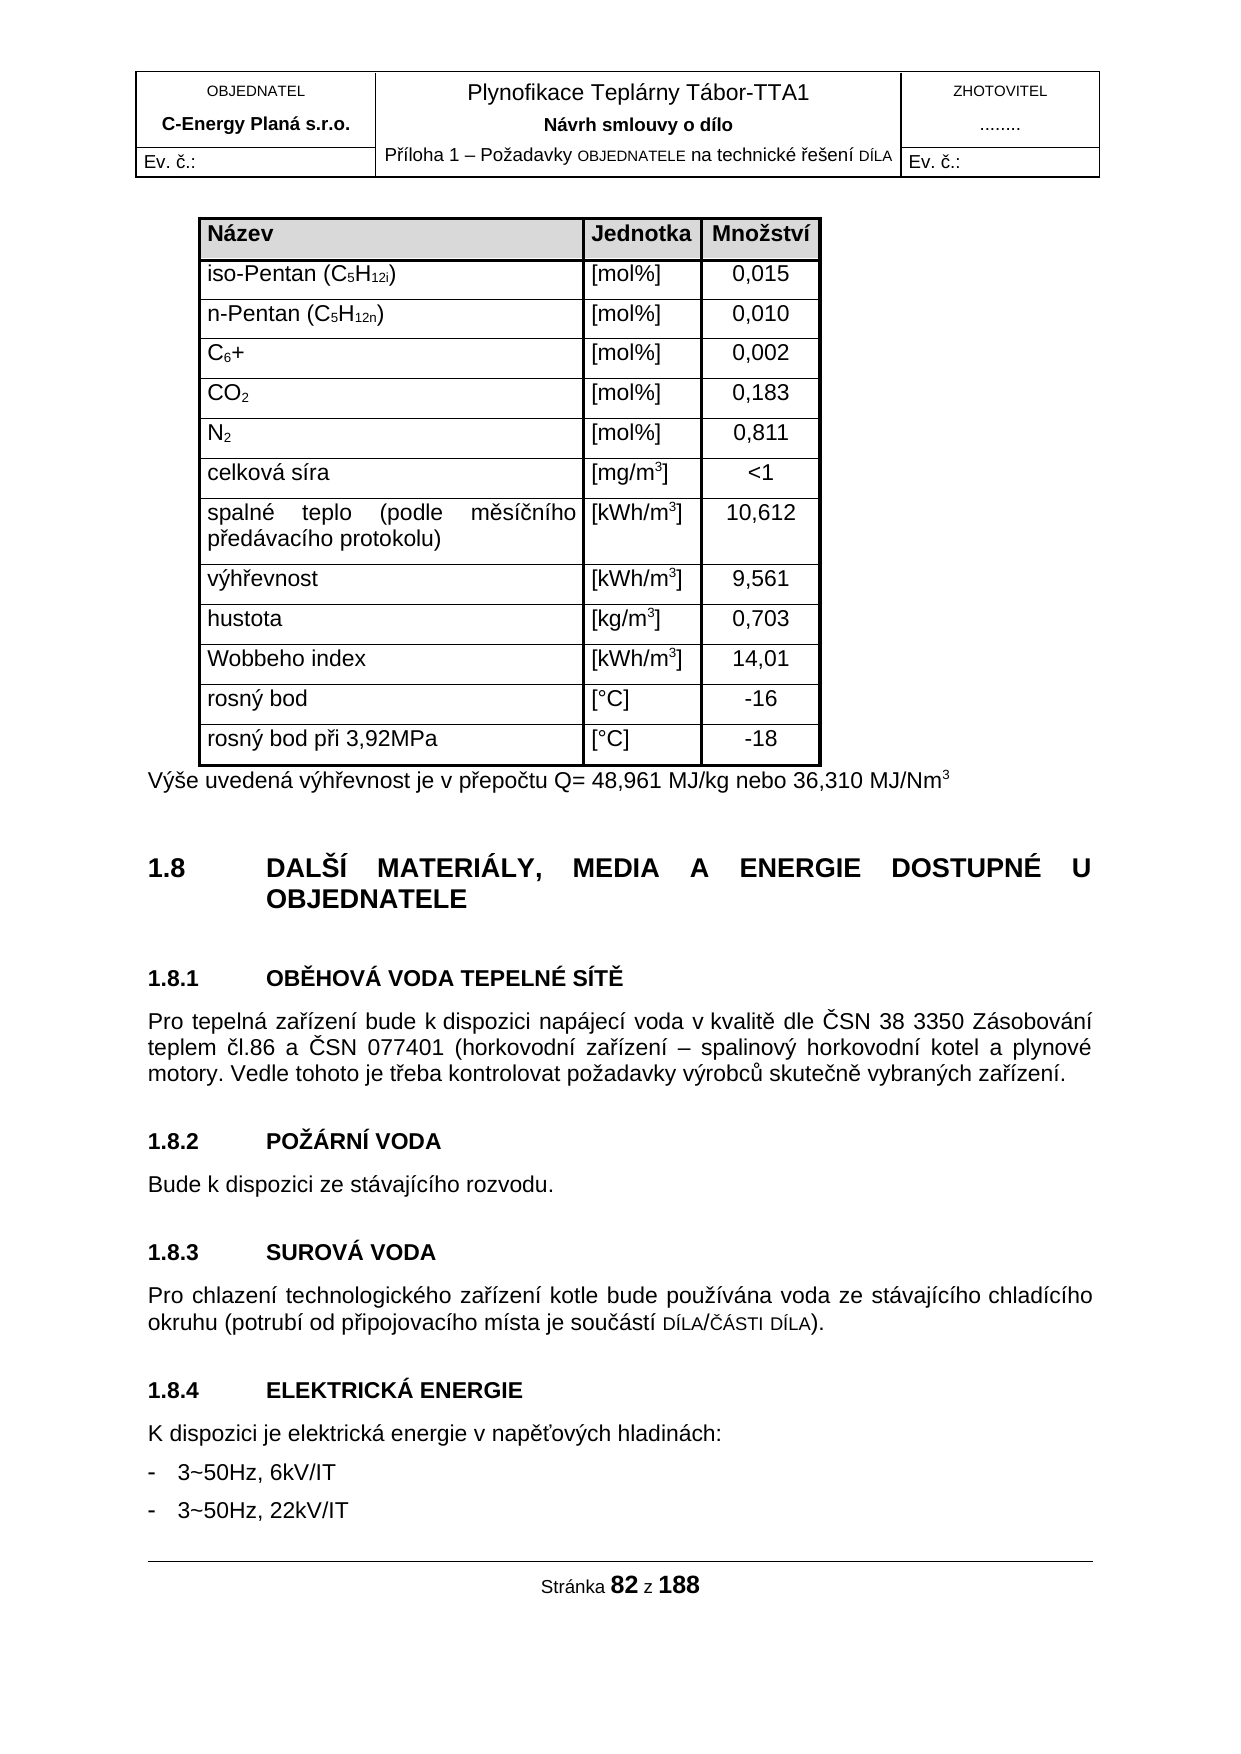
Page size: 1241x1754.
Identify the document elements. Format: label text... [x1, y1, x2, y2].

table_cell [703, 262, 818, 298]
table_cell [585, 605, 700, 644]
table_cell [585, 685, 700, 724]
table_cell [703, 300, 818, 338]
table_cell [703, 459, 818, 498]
text Výše uvedená výhřevnost je v přepočtu Q= 48,961 MJ/kg nebo 36,310 MJ/Nm3 [148, 767, 1093, 793]
text  3~50Hz, 6kV/IT [148, 1459, 1093, 1485]
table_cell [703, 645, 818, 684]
subtitle Požární voda [148, 1128, 1093, 1155]
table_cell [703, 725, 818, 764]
text  3~50Hz, 22kV/IT [148, 1497, 1093, 1524]
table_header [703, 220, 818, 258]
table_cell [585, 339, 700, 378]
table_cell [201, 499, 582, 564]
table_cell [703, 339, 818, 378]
subtitle Oběhová voda tepelné sítě [148, 964, 1093, 991]
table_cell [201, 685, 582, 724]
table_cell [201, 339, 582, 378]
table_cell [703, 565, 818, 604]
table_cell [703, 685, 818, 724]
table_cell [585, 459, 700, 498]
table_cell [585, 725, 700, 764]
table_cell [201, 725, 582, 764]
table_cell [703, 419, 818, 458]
text Pro chlazení technologického zařízení kotle bude používána voda ze stávajícího chladícího okruhu (potrubí od připojovacího místa je součástí díla/části díla). [148, 1282, 1093, 1335]
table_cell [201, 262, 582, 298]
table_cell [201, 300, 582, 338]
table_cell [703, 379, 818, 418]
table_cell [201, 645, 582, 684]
subtitle Elektrická energie [148, 1377, 1093, 1403]
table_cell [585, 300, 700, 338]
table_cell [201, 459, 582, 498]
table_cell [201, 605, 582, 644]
text Bude k dispozici ze stávajícího rozvodu. [148, 1171, 1093, 1198]
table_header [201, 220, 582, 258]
subtitle Surová voda [148, 1239, 1093, 1266]
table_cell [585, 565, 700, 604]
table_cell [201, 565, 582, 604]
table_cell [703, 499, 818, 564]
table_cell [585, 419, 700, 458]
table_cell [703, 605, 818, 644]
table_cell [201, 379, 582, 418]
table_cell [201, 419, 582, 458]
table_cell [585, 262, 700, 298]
subtitle Další materiály, media a energie dostupné u OBJEDNATELE [148, 852, 1093, 914]
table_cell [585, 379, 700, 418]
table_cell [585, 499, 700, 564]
text Pro tepelná zařízení bude k dispozici napájecí voda v kvalitě dle ČSN 38 3350 Zásobování teplem čl.86 a ČSN 077401 (horkovodní zařízení – spalinový horkovodní kotel a plynové motory. Vedle tohoto je třeba kontrolovat požadavky výrobců skutečně vybraných zařízení. [148, 1008, 1093, 1087]
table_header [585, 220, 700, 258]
text K dispozici je elektrická energie v napěťových hladinách: [148, 1420, 1093, 1446]
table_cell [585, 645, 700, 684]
